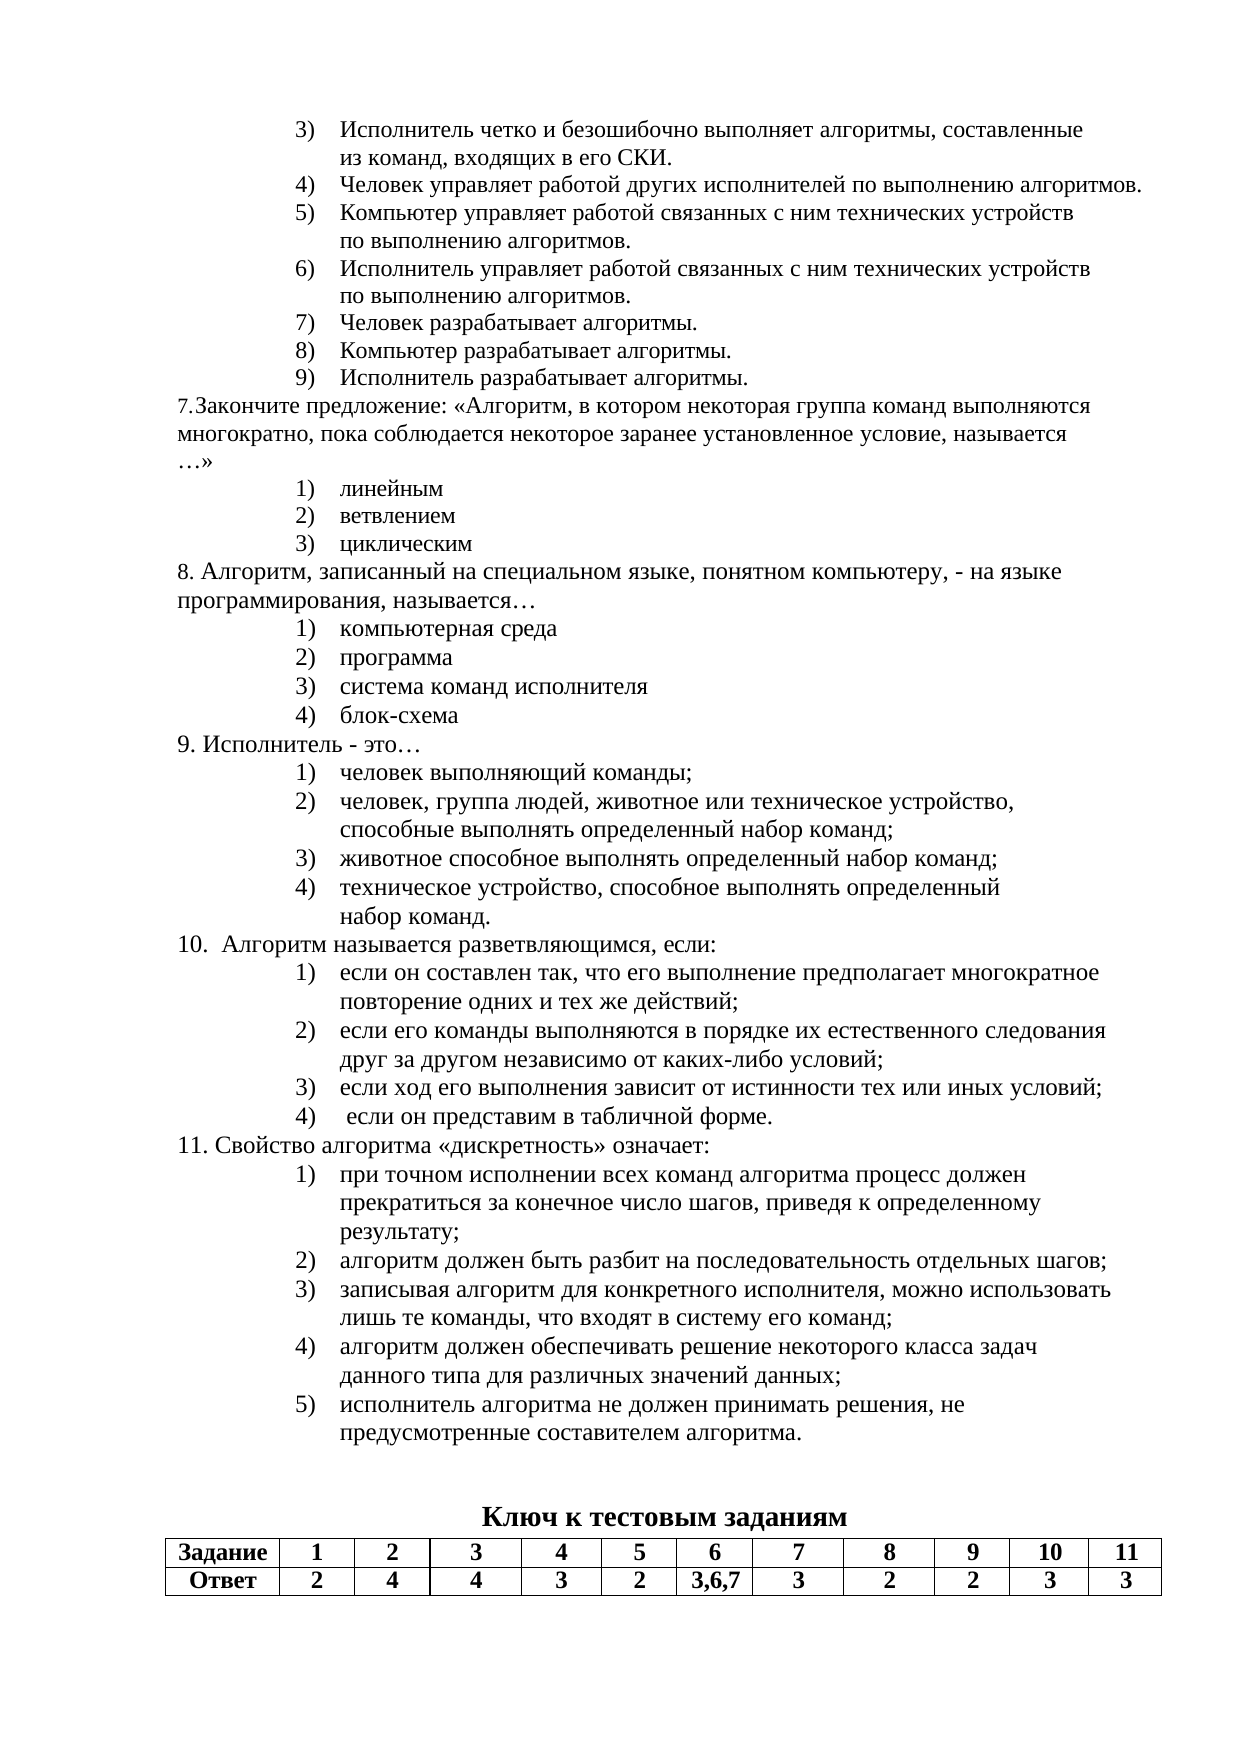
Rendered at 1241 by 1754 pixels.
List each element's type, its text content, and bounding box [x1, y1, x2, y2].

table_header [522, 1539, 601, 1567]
list исполнитель алгоритма не должен принимать решения, не предусмотренные составителем алгоритма. [295, 1389, 965, 1446]
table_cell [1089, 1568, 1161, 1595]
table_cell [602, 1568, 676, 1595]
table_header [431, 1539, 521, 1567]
list если ход его выполнения зависит от истинности тех или иных условий; [295, 1072, 1181, 1101]
list линейным [295, 474, 1181, 502]
list Человек управляет работой других исполнителей по выполнению алгоритмов. [295, 170, 1181, 198]
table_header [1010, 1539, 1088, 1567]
list записывая алгоритм для конкретного исполнителя, можно использовать лишь те команды, что входят в систему его команд; [295, 1274, 1112, 1331]
list Свойство алгоритма «дискретность» означает: [177, 1130, 1181, 1159]
list Исполнитель - это… [177, 729, 1181, 758]
list ветвлением [295, 502, 1181, 529]
list Исполнитель управляет работой связанных с ним технических устройств по выполнению алгоритмов. [295, 253, 1121, 309]
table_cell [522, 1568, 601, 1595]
list система команд исполнителя [295, 671, 1181, 700]
list компьютерная среда [295, 614, 1181, 642]
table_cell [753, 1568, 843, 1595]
list Исполнитель разрабатывает алгоритмы. [295, 364, 1181, 391]
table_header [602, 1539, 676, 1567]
list Алгоритм, записанный на специальном языке, понятном компьютеру, - на языке программирования, называется… [177, 557, 1062, 613]
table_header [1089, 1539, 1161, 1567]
list Компьютер разрабатывает алгоритмы. [295, 336, 1181, 364]
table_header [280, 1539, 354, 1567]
list животное способное выполнять определенный набор команд; [295, 843, 1181, 872]
list блок-схема [295, 700, 1181, 729]
list если он представим в табличной форме. [295, 1101, 1181, 1130]
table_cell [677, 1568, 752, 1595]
list Человек разрабатывает алгоритмы. [295, 309, 1181, 336]
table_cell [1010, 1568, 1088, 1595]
list алгоритм должен быть разбит на последовательность отдельных шагов; [295, 1245, 1181, 1274]
list Закончите предложение: «Алгоритм, в котором некоторая группа команд выполняются многократно, пока соблюдается некоторое заранее установленное условие, называется …» [177, 391, 1108, 474]
list если его команды выполняются в порядке их естественного следования друг за другом независимо от каких-либо условий; [295, 1015, 1106, 1072]
list человек, группа людей, животное или техническое устройство, способные выполнять определенный набор команд; [295, 787, 1135, 843]
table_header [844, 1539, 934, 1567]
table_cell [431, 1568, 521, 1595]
list человек выполняющий команды; [295, 758, 1181, 786]
list программа [295, 642, 1181, 671]
list алгоритм должен обеспечивать решение некоторого класса задач данного типа для различных значений данных; [295, 1331, 1128, 1389]
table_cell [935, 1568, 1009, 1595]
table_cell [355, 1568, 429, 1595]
list Исполнитель четко и безошибочно выполняет алгоритмы, составленные из команд, входящих в его СКИ. [295, 115, 1111, 170]
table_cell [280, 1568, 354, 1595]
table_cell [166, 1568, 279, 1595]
text Ключ к тестовым заданиям [482, 1499, 1181, 1533]
list техническое устройство, способное выполнять определенный набор команд. [295, 872, 1068, 930]
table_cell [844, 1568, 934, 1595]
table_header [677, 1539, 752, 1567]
list Алгоритм называется разветвляющимся, если: [177, 930, 1181, 958]
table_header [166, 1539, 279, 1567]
list циклическим [295, 529, 1181, 557]
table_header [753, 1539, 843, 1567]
list если он составлен так, что его выполнение предполагает многократное повторение одних и тех же действий; [295, 958, 1099, 1014]
list Компьютер управляет работой связанных с ним технических устройств по выполнению алгоритмов. [295, 198, 1104, 253]
list при точном исполнении всех команд алгоритма процесс должен прекратиться за конечное число шагов, приведя к определенному результату; [295, 1159, 1041, 1245]
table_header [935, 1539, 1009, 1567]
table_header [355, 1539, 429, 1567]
